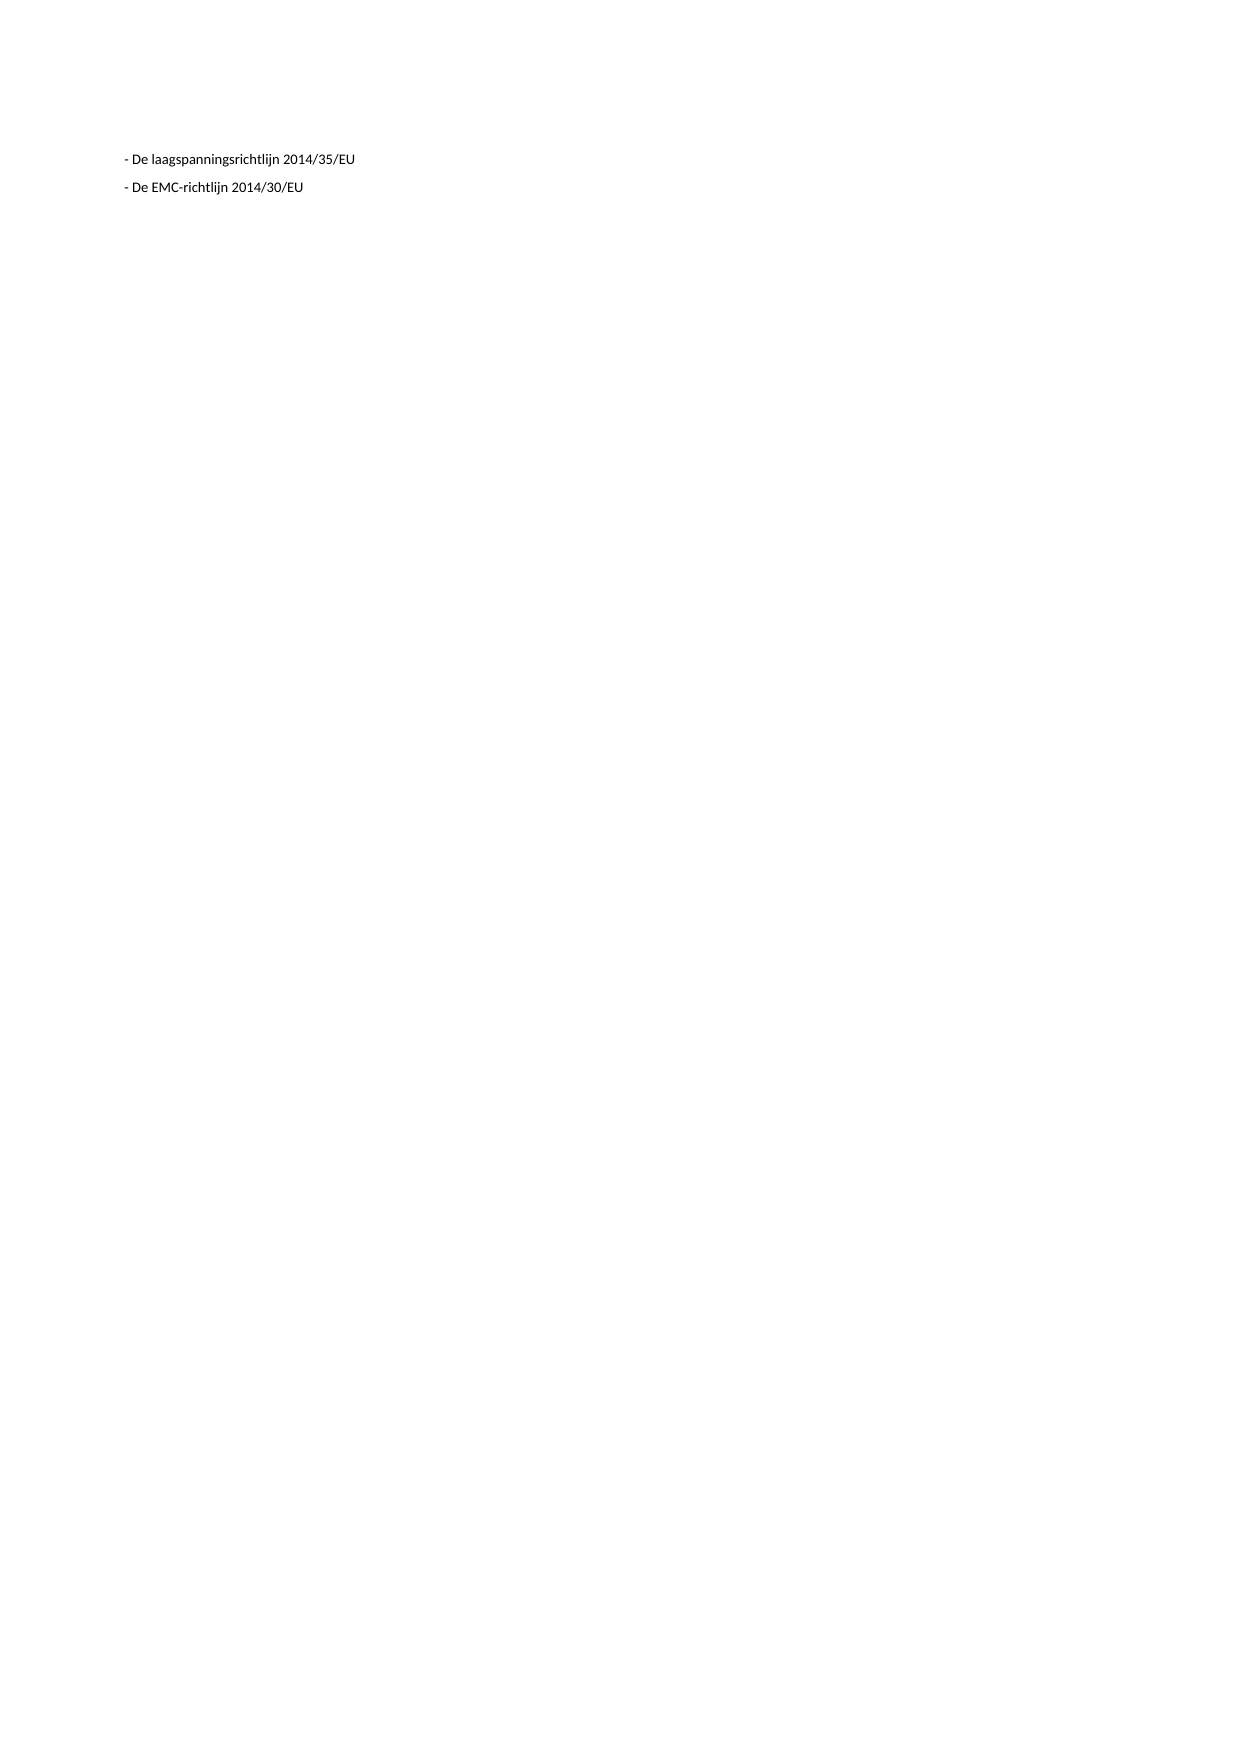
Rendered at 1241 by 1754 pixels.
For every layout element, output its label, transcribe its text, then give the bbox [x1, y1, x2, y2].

table_cell - De EMC-richtlijn 2014/30/EU [114, 179, 1177, 207]
table_cell - De laagspanningsrichtlijn 2014/35/EU [114, 150, 1177, 179]
